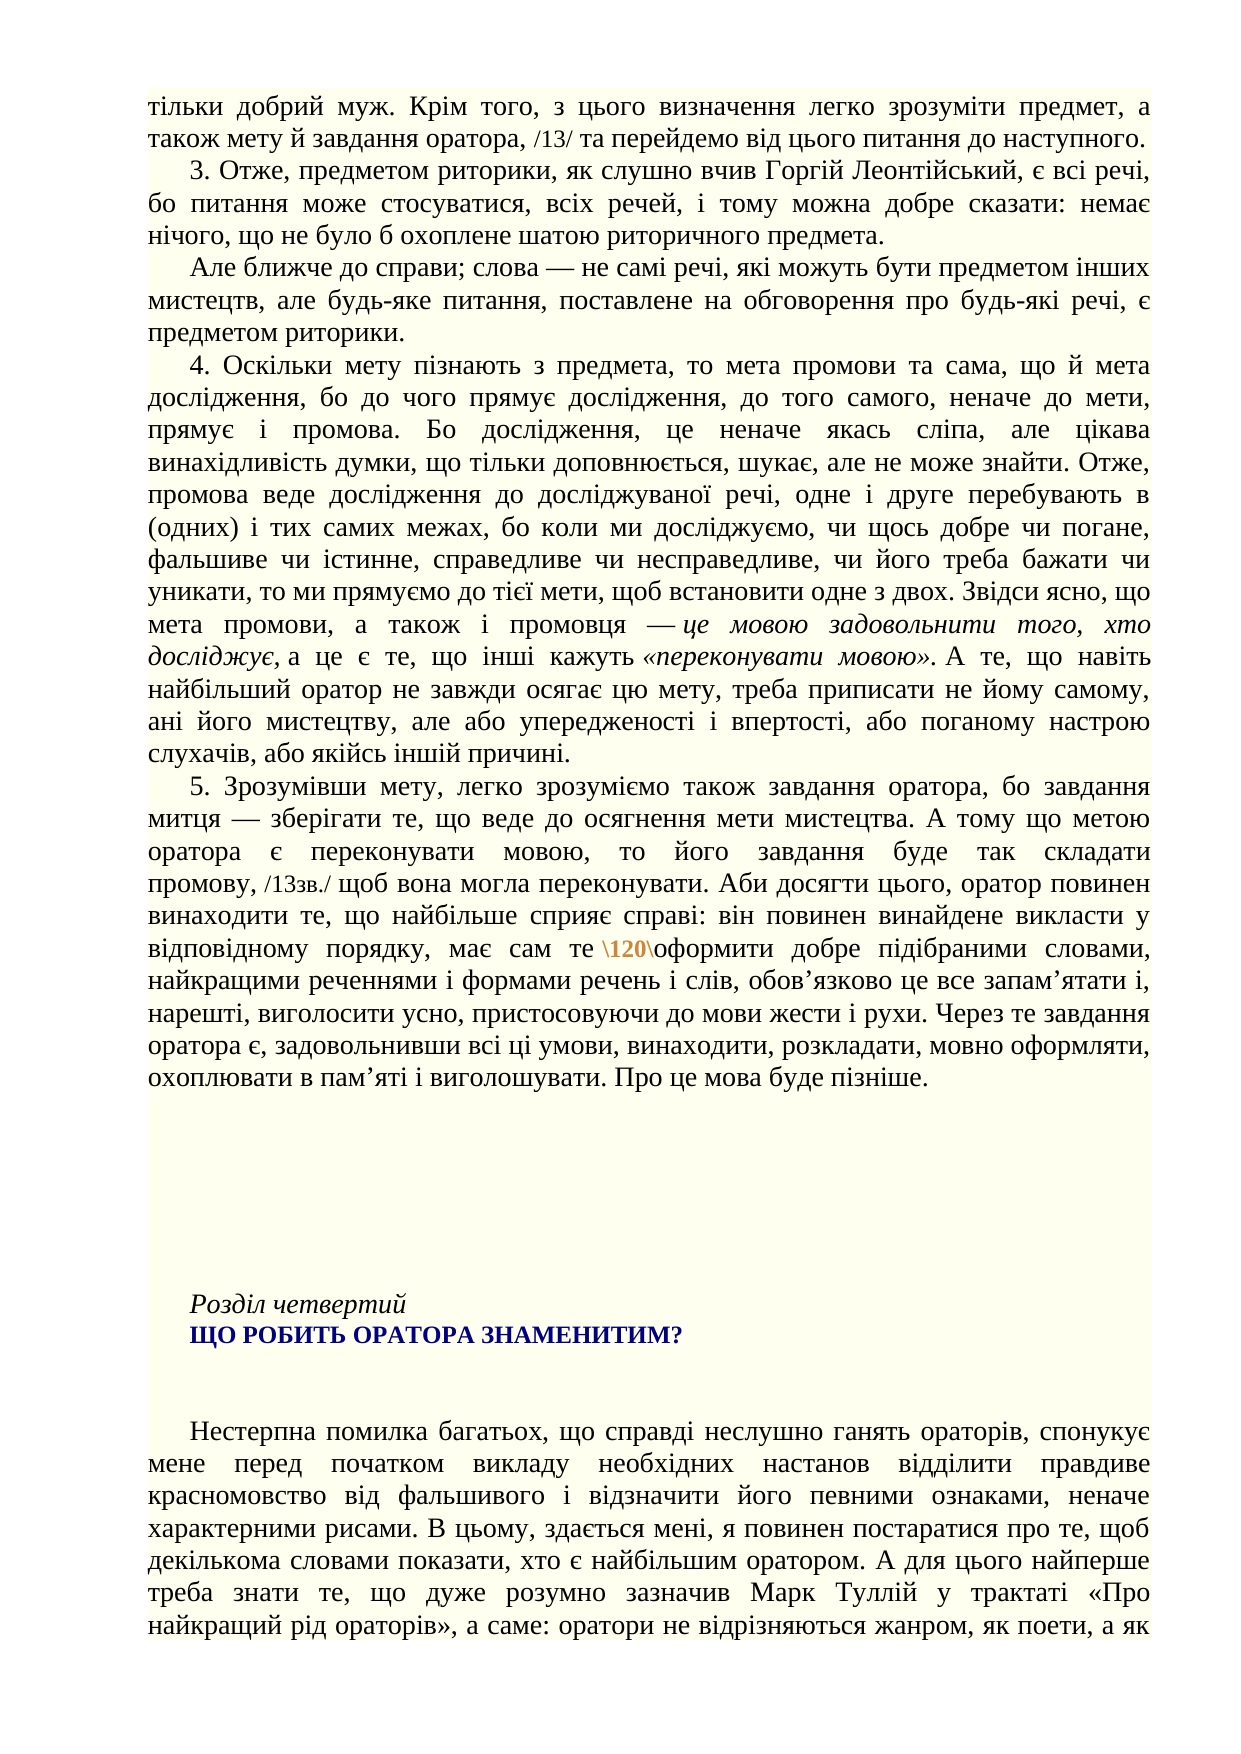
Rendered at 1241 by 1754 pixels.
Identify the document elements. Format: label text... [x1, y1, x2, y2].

text 3. Отже, предметом риторики, як слушно вчив Горгій Леонтійський, є всі речі, бо питання може стосуватися, всіх речей, і тому можна добре сказати: немає нічого, що не було б охоплене шатою риторичного предмета. [148, 153, 1152, 251]
text 4. Оскільки мету пізнають з предмета, то мета промови та сама, що й мета дослідження, бо до чого прямує дослідження, до того самого, неначе до мети, прямує і промова. Бо дослідження, це неначе якась сліпа, але цікава винахідливість думки, що тільки доповнюється, шукає, але не може знайти. Отже, промова веде дослідження до досліджуваної речі, одне і друге перебувають в (одних) і тих самих межах, бо коли ми досліджуємо, чи щось добре чи погане, фальшиве чи істинне, справедливе чи несправедливе, чи його треба бажати чи уникати, то ми прямуємо до тієї мети, щоб встановити одне з двох. Звідси ясно, що мета промови, а також і промовця — це мовою задовольнити того, хто досліджує, а це є те, що інші кажуть «переконувати мовою». А те, що навіть найбільший оратор не завжди осягає цю мету, треба приписати не йому самому, ані його мистецтву, але або упередженості і впертості, або поганому настрою слухачів, або якійсь іншій причині. [148, 348, 1152, 769]
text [148, 88, 1152, 153]
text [148, 1413, 1152, 1640]
text Розділ четвертий [148, 1287, 1152, 1319]
text 5. Зрозумівши мету, легко зрозуміємо також завдання оратора, бо завдання митця — зберігати те, що веде до осягнення мети мистецтва. А тому що метою оратора є переконувати мовою, то його завдання буде так складати промову, /13зв./ щоб вона могла переконувати. Аби досягти цього, оратор повинен винаходити те, що найбільше сприяє справі: він повинен винайдене викласти у відповідному порядку, має сам те \120\оформити добре підібраними словами, найкращими реченнями і формами речень і слів, обов’язково це все запам’ятати і, нарешті, виголосити усно, пристосовуючи до мови жести і рухи. Через те завдання оратора є, задовольнивши всі ці умови, винаходити, розкладати, мовно оформляти, охоплювати в пам’яті і виголошувати. Про це мова буде пізніше. [148, 769, 1152, 1093]
text Але ближче до справи; слова — не самі речі, які можуть бути предметом інших мистецтв, але будь-яке питання, поставлене на обговорення про будь-які речі, є предметом риторики. [148, 251, 1152, 348]
text ЩО РОБИТЬ ОРАТОРА ЗНАМЕНИТИМ? [148, 1319, 1152, 1349]
